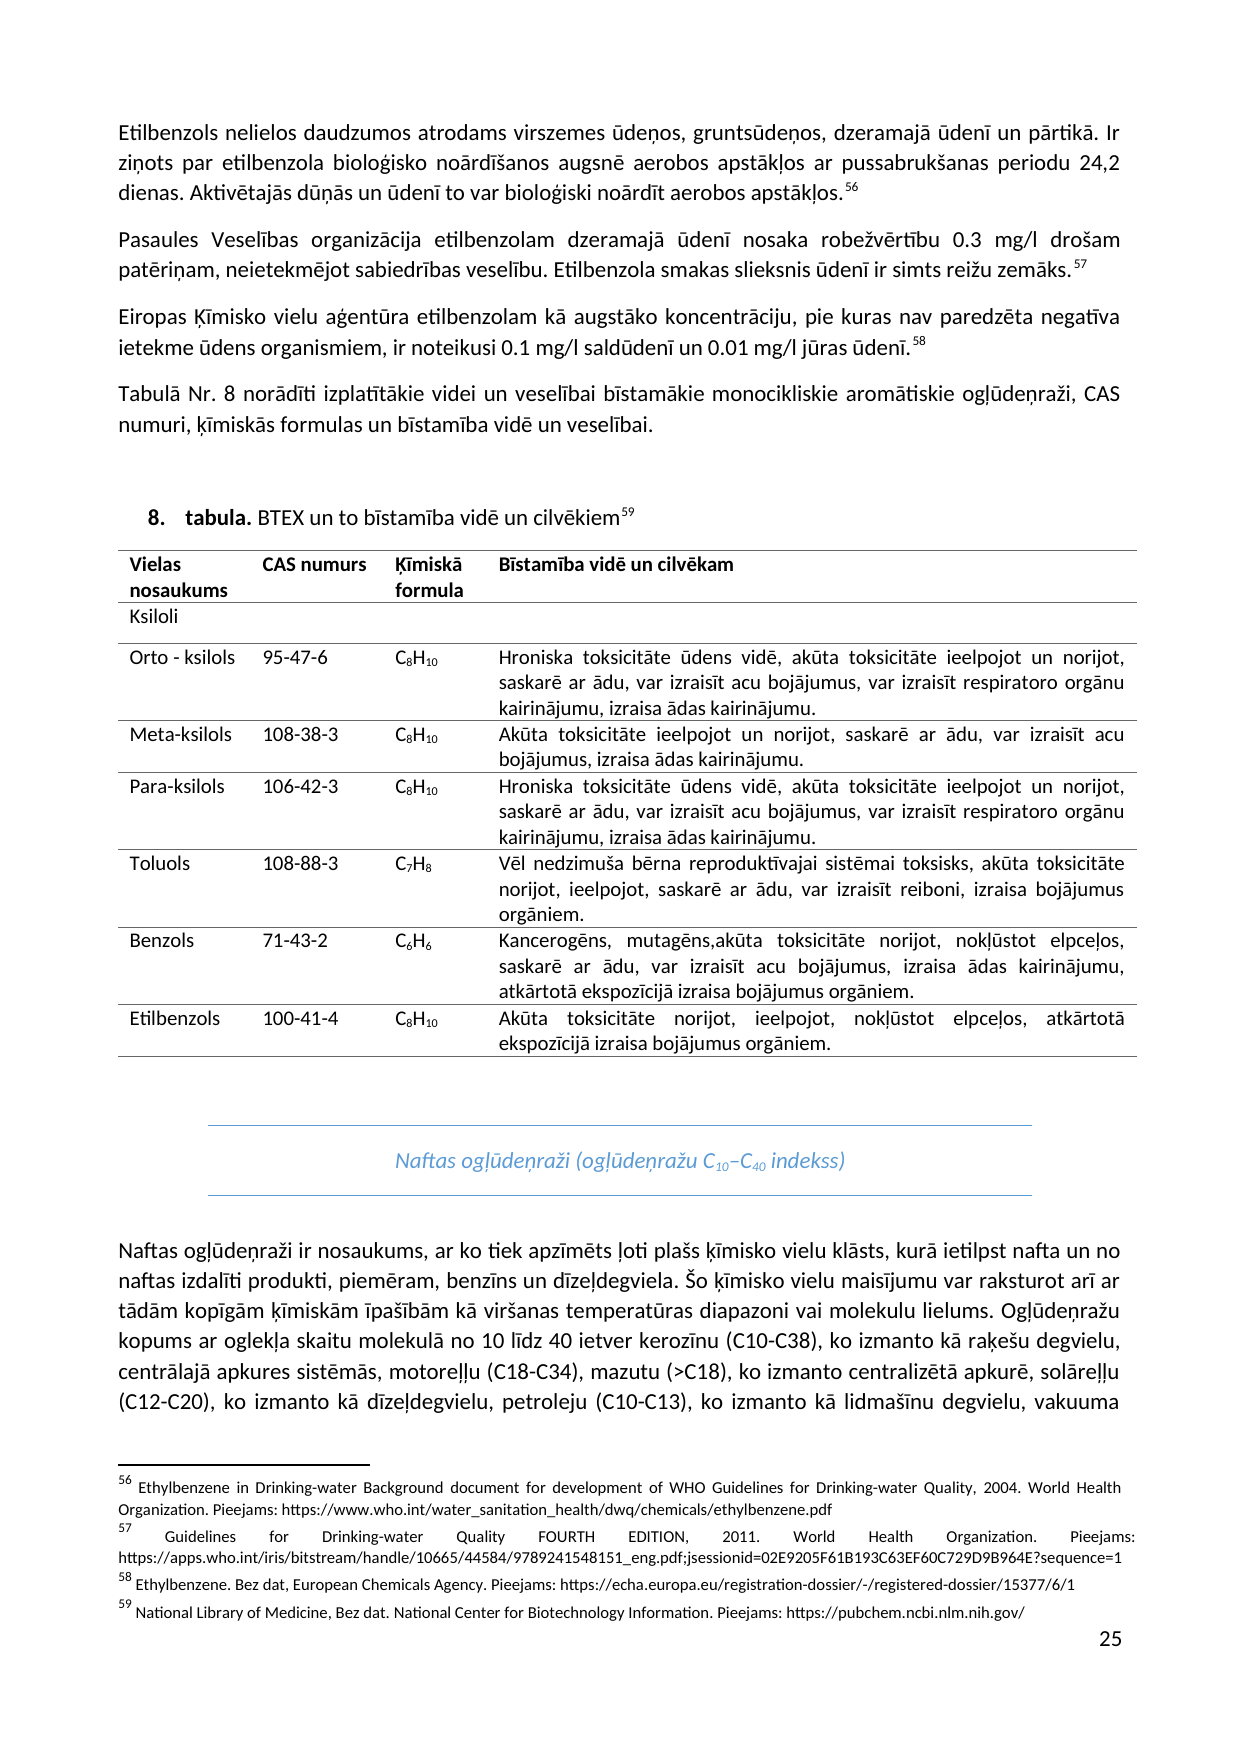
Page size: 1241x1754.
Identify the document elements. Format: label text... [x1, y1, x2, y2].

table_header CAS numurs [251, 551, 384, 602]
table_cell 100-41-4 [251, 1005, 384, 1056]
table_header Ķīmiskā formula [384, 551, 487, 602]
table_cell Etilbenzols [118, 1005, 251, 1056]
text Eiropas Ķīmisko vielu aģentūra etilbenzolam kā augstāko koncentrāciju, pie kuras nav paredzēta negatīva ietekme ūdens organismiem, ir noteikusi 0.1 mg/l saldūdenī un 0.01 mg/l jūras ūdenī. [118, 302, 1122, 361]
table_cell Hroniska toksicitāte ūdens vidē, akūta toksicitāte ieelpojot un norijot, saskarē ar ādu, var izraisīt acu bojājumus, var izraisīt respiratoro orgānu kairinājumu, izraisa ādas kairinājumu. [487, 773, 1137, 849]
table_cell Meta-ksilols [118, 721, 251, 772]
table_cell C7H8 [384, 850, 487, 927]
list tabula. BTEX un to bīstamība vidē un cilvēkiem [148, 503, 1122, 532]
table_cell Kancerogēns, mutagēns,akūta toksicitāte norijot, nokļūstot elpceļos, saskarē ar ādu, var izraisīt acu bojājumus, izraisa ādas kairinājumu, atkārtotā ekspozīcijā izraisa bojājumus orgāniem. [487, 928, 1137, 1004]
table_cell Para-ksilols [118, 773, 251, 849]
table_cell C8H10 [384, 773, 487, 849]
table_cell Ksiloli [118, 603, 1137, 643]
table_cell C8H10 [384, 721, 487, 772]
table_cell 106-42-3 [251, 773, 384, 849]
table_cell 108-88-3 [251, 850, 384, 927]
table_cell C8H10 [384, 644, 487, 720]
table_header Bīstamība vidē un cilvēkam [487, 551, 1137, 602]
table_cell C6H6 [384, 928, 487, 1004]
table_cell C8H10 [384, 1005, 487, 1056]
table_cell Orto - ksilols [118, 644, 251, 720]
table_header Vielas nosaukums [118, 551, 251, 602]
table_cell 95-47-6 [251, 644, 384, 720]
text Tabulā Nr. 8 norādīti izplatītākie videi un veselībai bīstamākie monocikliskie aromātiskie ogļūdeņraži, CAS numuri, ķīmiskās formulas un bīstamība vidē un veselībai. [118, 379, 1122, 438]
table_cell Benzols [118, 928, 251, 1004]
text Pasaules Veselības organizācija etilbenzolam dzeramajā ūdenī nosaka robežvērtību 0.3 mg/l drošam patēriņam, neietekmējot sabiedrības veselību. Etilbenzola smakas slieksnis ūdenī ir simts reižu zemāks. [118, 225, 1122, 284]
table_cell Akūta toksicitāte ieelpojot un norijot, saskarē ar ādu, var izraisīt acu bojājumus, izraisa ādas kairinājumu. [487, 721, 1137, 772]
table_cell 108-38-3 [251, 721, 384, 772]
table_cell Hroniska toksicitāte ūdens vidē, akūta toksicitāte ieelpojot un norijot, saskarē ar ādu, var izraisīt acu bojājumus, var izraisīt respiratoro orgānu kairinājumu, izraisa ādas kairinājumu. [487, 644, 1137, 720]
table_cell Vēl nedzimuša bērna reproduktīvajai sistēmai toksisks, akūta toksicitāte norijot, ieelpojot, saskarē ar ādu, var izraisīt reiboni, izraisa bojājumus orgāniem. [487, 850, 1137, 927]
table_cell Toluols [118, 850, 251, 927]
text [118, 118, 1122, 207]
table_cell Akūta toksicitāte norijot, ieelpojot, nokļūstot elpceļos, atkārtotā ekspozīcijā izraisa bojājumus orgāniem. [487, 1005, 1137, 1056]
table_cell 71-43-2 [251, 928, 384, 1004]
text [118, 1236, 1122, 1415]
text Naftas ogļūdeņraži (ogļūdeņražu C10–C40 indekss) [208, 1126, 1032, 1195]
